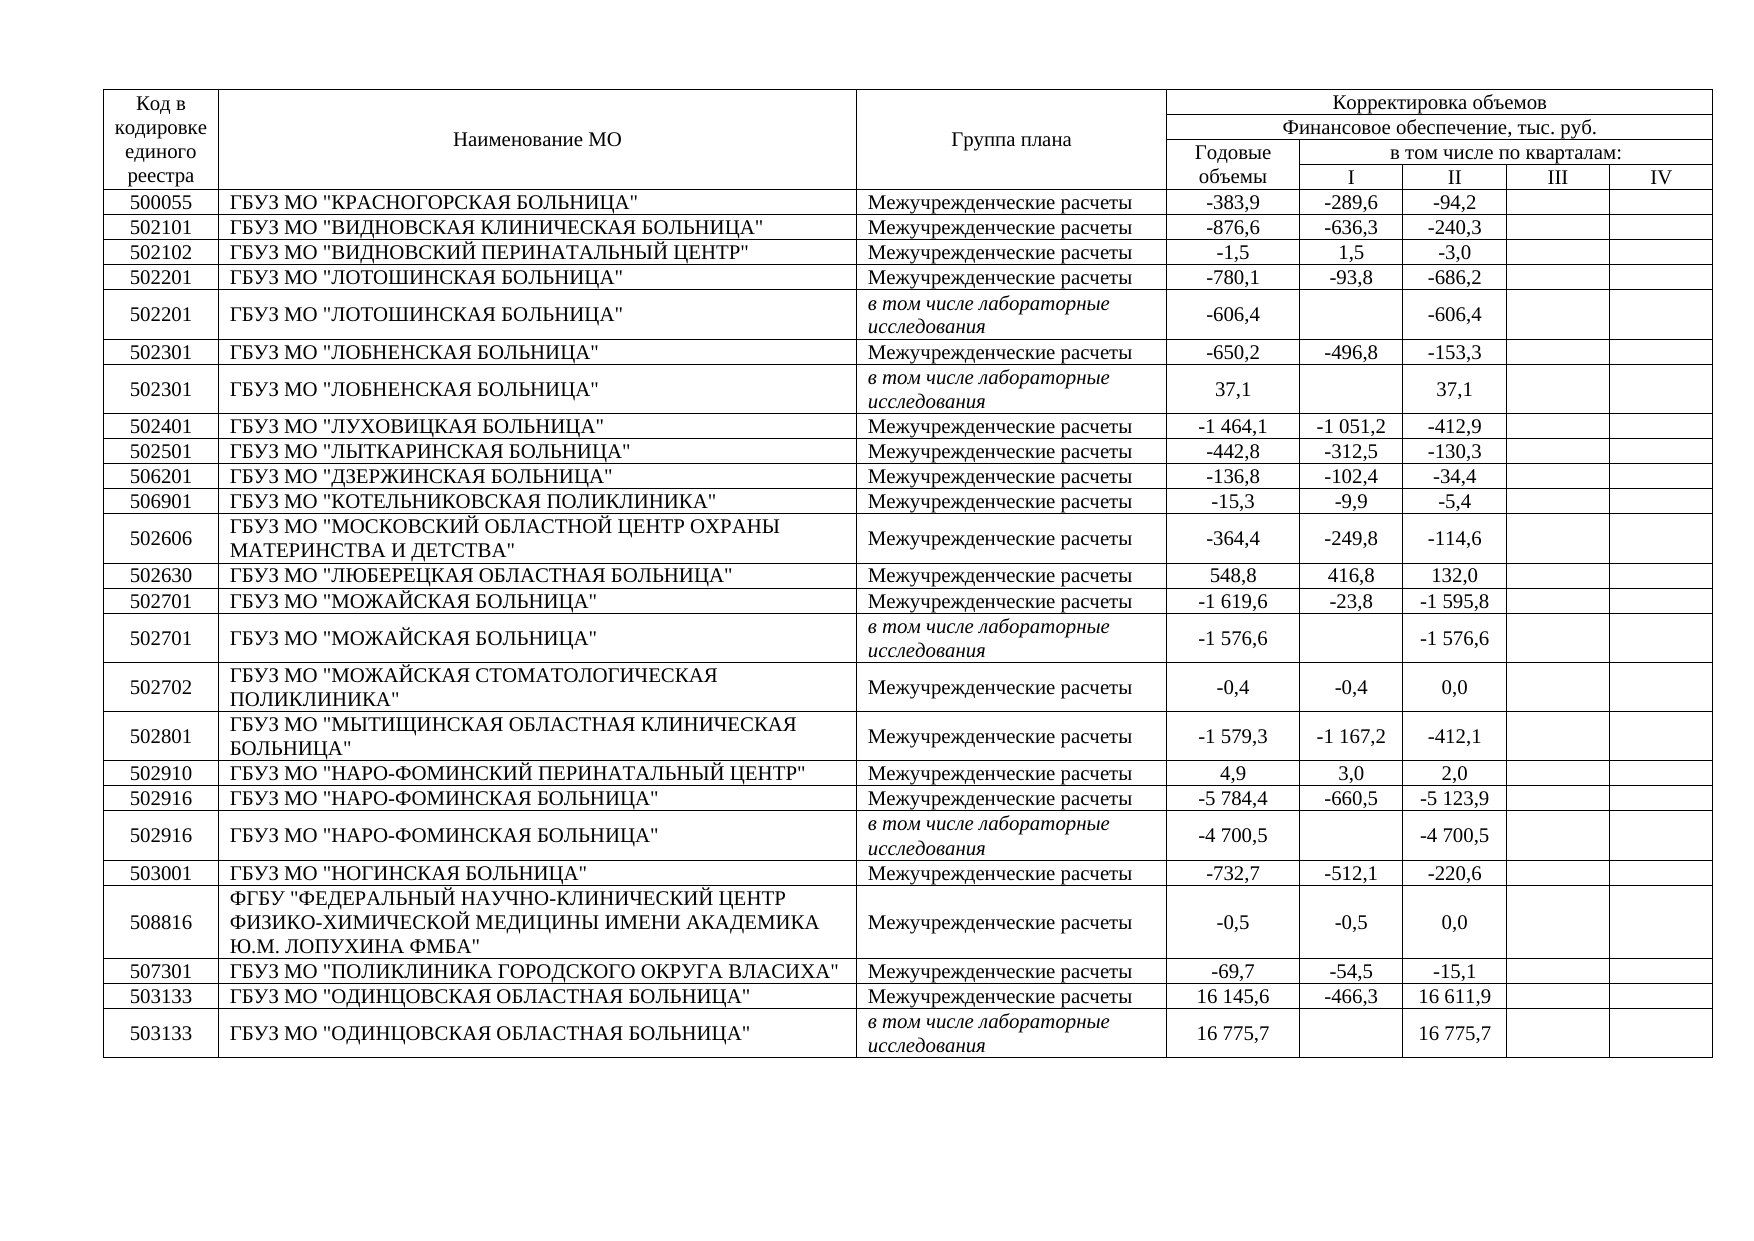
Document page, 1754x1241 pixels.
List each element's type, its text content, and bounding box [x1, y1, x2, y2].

table_header Группа плана [857, 90, 1166, 189]
table_cell ГБУЗ МО "МОЖАЙСКАЯ БОЛЬНИЦА" [219, 589, 856, 613]
table_cell [1610, 786, 1712, 810]
table_cell Межучрежденческие расчеты [857, 439, 1166, 463]
table_cell 503133 [104, 1009, 218, 1057]
table_cell [1610, 811, 1712, 859]
table_cell [1610, 240, 1712, 264]
table_cell [1610, 984, 1712, 1008]
table_cell 502606 [104, 514, 218, 562]
table_cell -1 579,3 [1167, 712, 1299, 760]
table_cell ГБУЗ МО "ВИДНОВСКАЯ КЛИНИЧЕСКАЯ БОЛЬНИЦА" [219, 215, 856, 239]
table_cell II [1403, 165, 1506, 189]
table_cell -220,6 [1403, 861, 1506, 884]
table_cell -15,1 [1403, 959, 1506, 983]
table_cell [1507, 265, 1609, 289]
table_cell [1507, 414, 1609, 438]
table_cell ГБУЗ МО "ЛУХОВИЦКАЯ БОЛЬНИЦА" [219, 414, 856, 438]
table_header Наименование МО [219, 90, 856, 189]
table_cell [1507, 240, 1609, 264]
table_cell ГБУЗ МО "ПОЛИКЛИНИКА ГОРОДСКОГО ОКРУГА ВЛАСИХА" [219, 959, 856, 983]
table_cell 502501 [104, 439, 218, 463]
table_cell 416,8 [1300, 564, 1402, 587]
table_cell Межучрежденческие расчеты [857, 489, 1166, 513]
table_cell 502101 [104, 215, 218, 239]
table_cell ГБУЗ МО "ЛЮБЕРЕЦКАЯ ОБЛАСТНАЯ БОЛЬНИЦА" [219, 564, 856, 587]
table_cell ГБУЗ МО "МОЖАЙСКАЯ БОЛЬНИЦА" [219, 614, 856, 662]
table_cell 16 611,9 [1403, 984, 1506, 1008]
table_cell -1 576,6 [1167, 614, 1299, 662]
table_cell [1507, 365, 1609, 413]
table_cell Межучрежденческие расчеты [857, 414, 1166, 438]
table_cell -240,3 [1403, 215, 1506, 239]
table_cell ГБУЗ МО "НОГИНСКАЯ БОЛЬНИЦА" [219, 861, 856, 884]
table_cell ГБУЗ МО "КРАСНОГОРСКАЯ БОЛЬНИЦА" [219, 190, 856, 214]
table_cell ГБУЗ МО "ЛОБНЕНСКАЯ БОЛЬНИЦА" [219, 365, 856, 413]
table_cell 16 775,7 [1403, 1009, 1506, 1057]
table_cell Межучрежденческие расчеты [857, 589, 1166, 613]
table_cell в том числе лабораторные исследования [857, 811, 1166, 859]
table_cell -442,8 [1167, 439, 1299, 463]
table_cell 37,1 [1403, 365, 1506, 413]
table_cell -249,8 [1300, 514, 1402, 562]
table_cell [1610, 489, 1712, 513]
table_cell [1507, 886, 1609, 958]
table_cell -94,2 [1403, 190, 1506, 214]
table_cell [1507, 811, 1609, 859]
table_cell [1610, 663, 1712, 711]
table_cell [1507, 614, 1609, 662]
table_cell Межучрежденческие расчеты [857, 959, 1166, 983]
table_cell -5 123,9 [1403, 786, 1506, 810]
table_cell -1 619,6 [1167, 589, 1299, 613]
table_header Код в кодировке единого реестра [104, 90, 218, 189]
table_cell -93,8 [1300, 265, 1402, 289]
table_cell -69,7 [1167, 959, 1299, 983]
table_cell 500055 [104, 190, 218, 214]
table_cell в том числе лабораторные исследования [857, 614, 1166, 662]
table_cell в том числе лабораторные исследования [857, 290, 1166, 338]
table_cell 502702 [104, 663, 218, 711]
table_cell Межучрежденческие расчеты [857, 861, 1166, 884]
table_cell -153,3 [1403, 340, 1506, 364]
table_cell Межучрежденческие расчеты [857, 984, 1166, 1008]
table_cell [1300, 365, 1402, 413]
table_cell 502301 [104, 340, 218, 364]
table_cell 3,0 [1300, 761, 1402, 785]
table_cell -15,3 [1167, 489, 1299, 513]
table_cell Межучрежденческие расчеты [857, 564, 1166, 587]
table_cell 506201 [104, 464, 218, 488]
table_cell 502801 [104, 712, 218, 760]
table_cell Межучрежденческие расчеты [857, 712, 1166, 760]
table_cell [1610, 886, 1712, 958]
table_cell -650,2 [1167, 340, 1299, 364]
table_cell [1610, 761, 1712, 785]
table_cell -466,3 [1300, 984, 1402, 1008]
table_cell -412,1 [1403, 712, 1506, 760]
table_cell 502630 [104, 564, 218, 587]
table_cell 507301 [104, 959, 218, 983]
table_cell [1300, 614, 1402, 662]
table_cell -512,1 [1300, 861, 1402, 884]
table_cell Межучрежденческие расчеты [857, 663, 1166, 711]
table_cell [1610, 614, 1712, 662]
table_cell ГБУЗ МО "ЛЫТКАРИНСКАЯ БОЛЬНИЦА" [219, 439, 856, 463]
table_cell ГБУЗ МО "МЫТИЩИНСКАЯ ОБЛАСТНАЯ КЛИНИЧЕСКАЯ БОЛЬНИЦА" [219, 712, 856, 760]
table_cell ФГБУ "ФЕДЕРАЛЬНЫЙ НАУЧНО-КЛИНИЧЕСКИЙ ЦЕНТР ФИЗИКО-ХИМИЧЕСКОЙ МЕДИЦИНЫ ИМЕНИ АКАДЕМИКА Ю.М. ЛОПУХИНА ФМБА" [219, 886, 856, 958]
table_cell [1300, 811, 1402, 859]
table_cell -606,4 [1167, 290, 1299, 338]
table_cell [1610, 414, 1712, 438]
table_cell [1300, 290, 1402, 338]
table_cell 503133 [104, 984, 218, 1008]
table_cell 502301 [104, 365, 218, 413]
table_cell Финансовое обеспечение, тыс. руб. [1167, 115, 1712, 139]
table_cell [1507, 761, 1609, 785]
table_cell [1507, 489, 1609, 513]
table_cell 37,1 [1167, 365, 1299, 413]
table_cell ГБУЗ МО "ВИДНОВСКИЙ ПЕРИНАТАЛЬНЫЙ ЦЕНТР" [219, 240, 856, 264]
table_cell ГБУЗ МО "ЛОБНЕНСКАЯ БОЛЬНИЦА" [219, 340, 856, 364]
table_cell IV [1610, 165, 1712, 189]
table_cell -312,5 [1300, 439, 1402, 463]
table_cell -136,8 [1167, 464, 1299, 488]
table_cell -114,6 [1403, 514, 1506, 562]
table_cell 502201 [104, 290, 218, 338]
table_cell в том числе по кварталам: [1300, 140, 1712, 164]
table_cell III [1507, 165, 1609, 189]
table_cell -364,4 [1167, 514, 1299, 562]
table_cell [1507, 984, 1609, 1008]
table_cell -780,1 [1167, 265, 1299, 289]
table_cell -4 700,5 [1167, 811, 1299, 859]
table_cell 502916 [104, 786, 218, 810]
table_cell 506901 [104, 489, 218, 513]
table_cell I [1300, 165, 1402, 189]
table_cell [1507, 589, 1609, 613]
table_cell в том числе лабораторные исследования [857, 365, 1166, 413]
table_cell -4 700,5 [1403, 811, 1506, 859]
table_cell 1,5 [1300, 240, 1402, 264]
table_cell -0,4 [1300, 663, 1402, 711]
table_cell 502102 [104, 240, 218, 264]
table_cell [1610, 265, 1712, 289]
table_cell 503001 [104, 861, 218, 884]
table_cell [1507, 190, 1609, 214]
table_cell 502910 [104, 761, 218, 785]
table_cell [1507, 712, 1609, 760]
table_cell -3,0 [1403, 240, 1506, 264]
table_cell 16 145,6 [1167, 984, 1299, 1008]
table_cell в том числе лабораторные исследования [857, 1009, 1166, 1057]
table_cell [1507, 663, 1609, 711]
table_cell ГБУЗ МО "ОДИНЦОВСКАЯ ОБЛАСТНАЯ БОЛЬНИЦА" [219, 984, 856, 1008]
table_cell -130,3 [1403, 439, 1506, 463]
table_cell -1 595,8 [1403, 589, 1506, 613]
table_cell [1610, 514, 1712, 562]
table_cell [1507, 439, 1609, 463]
table_cell [1610, 365, 1712, 413]
table_cell -1 051,2 [1300, 414, 1402, 438]
table_cell -1 464,1 [1167, 414, 1299, 438]
table_cell 0,0 [1403, 886, 1506, 958]
table_cell Годовые объемы [1167, 140, 1299, 189]
table_cell 132,0 [1403, 564, 1506, 587]
table_cell ГБУЗ МО "НАРО-ФОМИНСКАЯ БОЛЬНИЦА" [219, 786, 856, 810]
table_cell Межучрежденческие расчеты [857, 215, 1166, 239]
table_cell [1610, 439, 1712, 463]
table_cell -636,3 [1300, 215, 1402, 239]
table_cell Межучрежденческие расчеты [857, 240, 1166, 264]
table_cell -102,4 [1300, 464, 1402, 488]
table_cell -876,6 [1167, 215, 1299, 239]
table_cell -686,2 [1403, 265, 1506, 289]
table_cell 502701 [104, 614, 218, 662]
table_cell 548,8 [1167, 564, 1299, 587]
table_cell -23,8 [1300, 589, 1402, 613]
table_cell -1,5 [1167, 240, 1299, 264]
table_cell 502201 [104, 265, 218, 289]
table_cell ГБУЗ МО "ЛОТОШИНСКАЯ БОЛЬНИЦА" [219, 290, 856, 338]
table_cell 502401 [104, 414, 218, 438]
table_cell -0,5 [1167, 886, 1299, 958]
table_cell [1610, 290, 1712, 338]
table_cell ГБУЗ МО "НАРО-ФОМИНСКАЯ БОЛЬНИЦА" [219, 811, 856, 859]
table_cell -34,4 [1403, 464, 1506, 488]
table_cell -9,9 [1300, 489, 1402, 513]
table_cell [1610, 464, 1712, 488]
table_cell 4,9 [1167, 761, 1299, 785]
table_cell -1 167,2 [1300, 712, 1402, 760]
table_cell -383,9 [1167, 190, 1299, 214]
table_cell -0,5 [1300, 886, 1402, 958]
table_cell [1507, 959, 1609, 983]
table_cell 502916 [104, 811, 218, 859]
table_cell [1610, 215, 1712, 239]
table_cell [1507, 514, 1609, 562]
table_cell Межучрежденческие расчеты [857, 340, 1166, 364]
table_cell -606,4 [1403, 290, 1506, 338]
table_cell -5,4 [1403, 489, 1506, 513]
table_cell ГБУЗ МО "ОДИНЦОВСКАЯ ОБЛАСТНАЯ БОЛЬНИЦА" [219, 1009, 856, 1057]
table_cell -732,7 [1167, 861, 1299, 884]
table_cell Межучрежденческие расчеты [857, 761, 1166, 785]
table_cell ГБУЗ МО "КОТЕЛЬНИКОВСКАЯ ПОЛИКЛИНИКА" [219, 489, 856, 513]
table_cell Межучрежденческие расчеты [857, 886, 1166, 958]
table_cell [1507, 215, 1609, 239]
table_cell Межучрежденческие расчеты [857, 464, 1166, 488]
table_cell [1610, 589, 1712, 613]
table_cell 508816 [104, 886, 218, 958]
table_cell 502701 [104, 589, 218, 613]
table_header Корректировка объемов [1167, 90, 1712, 114]
table_cell [1507, 340, 1609, 364]
table_cell 2,0 [1403, 761, 1506, 785]
table_cell [1610, 190, 1712, 214]
table_cell 16 775,7 [1167, 1009, 1299, 1057]
table_cell ГБУЗ МО "МОЖАЙСКАЯ СТОМАТОЛОГИЧЕСКАЯ ПОЛИКЛИНИКА" [219, 663, 856, 711]
table_cell [1610, 712, 1712, 760]
table_cell [1507, 290, 1609, 338]
table_cell -54,5 [1300, 959, 1402, 983]
table_cell Межучрежденческие расчеты [857, 265, 1166, 289]
table_cell [1610, 959, 1712, 983]
table_cell -0,4 [1167, 663, 1299, 711]
table_cell [1507, 786, 1609, 810]
table_cell ГБУЗ МО "МОСКОВСКИЙ ОБЛАСТНОЙ ЦЕНТР ОХРАНЫ МАТЕРИНСТВА И ДЕТСТВА" [219, 514, 856, 562]
table_cell -412,9 [1403, 414, 1506, 438]
table_cell -1 576,6 [1403, 614, 1506, 662]
table_cell ГБУЗ МО "ДЗЕРЖИНСКАЯ БОЛЬНИЦА" [219, 464, 856, 488]
table_cell [1610, 340, 1712, 364]
table_cell 0,0 [1403, 663, 1506, 711]
table_cell Межучрежденческие расчеты [857, 786, 1166, 810]
table_cell [1610, 1009, 1712, 1057]
table_cell [1507, 464, 1609, 488]
table_cell [1507, 1009, 1609, 1057]
table_cell [1300, 1009, 1402, 1057]
table_cell [1507, 861, 1609, 884]
table_cell ГБУЗ МО "НАРО-ФОМИНСКИЙ ПЕРИНАТАЛЬНЫЙ ЦЕНТР" [219, 761, 856, 785]
table_cell ГБУЗ МО "ЛОТОШИНСКАЯ БОЛЬНИЦА" [219, 265, 856, 289]
table_cell [1610, 564, 1712, 587]
table_cell -289,6 [1300, 190, 1402, 214]
table_cell Межучрежденческие расчеты [857, 514, 1166, 562]
table_cell -5 784,4 [1167, 786, 1299, 810]
table_cell [1507, 564, 1609, 587]
table_cell -660,5 [1300, 786, 1402, 810]
table_cell -496,8 [1300, 340, 1402, 364]
table_cell Межучрежденческие расчеты [857, 190, 1166, 214]
table_cell [1610, 861, 1712, 884]
